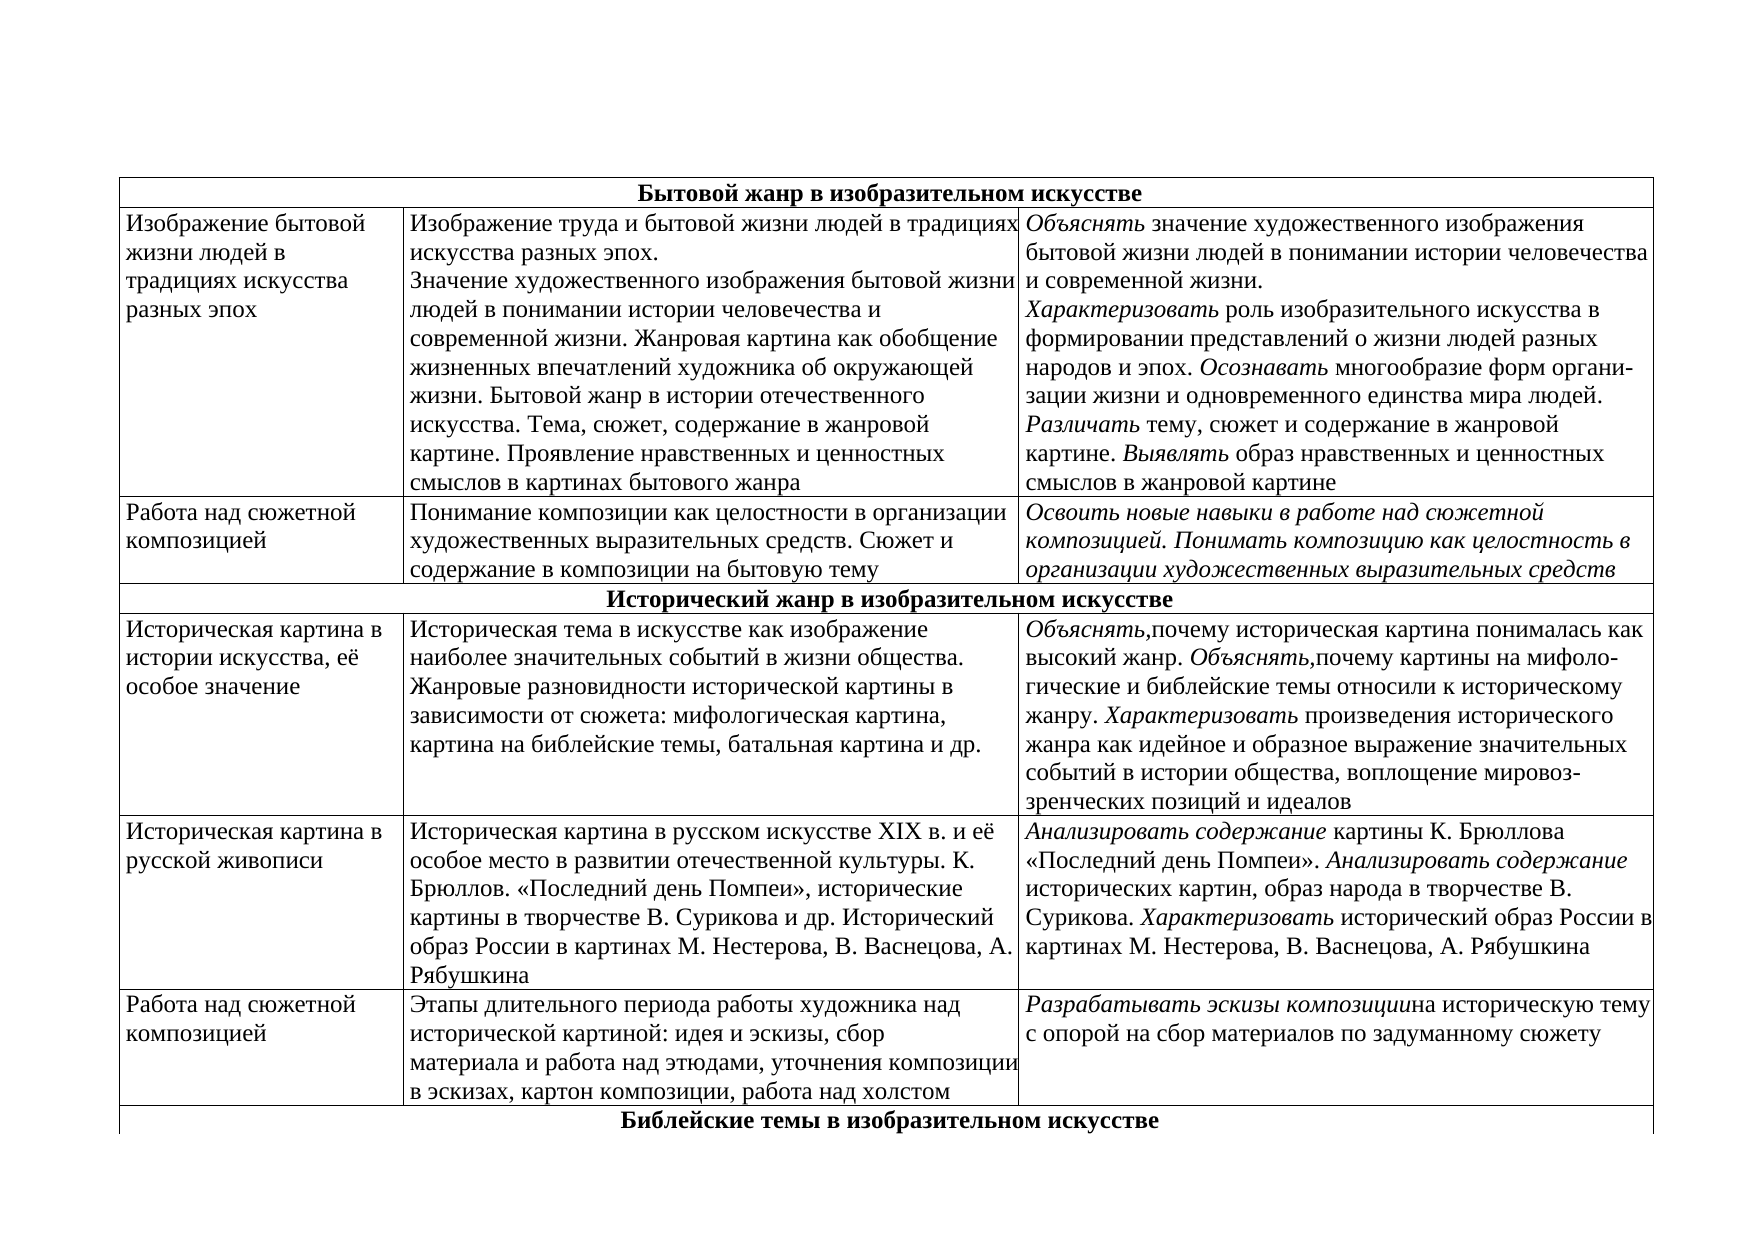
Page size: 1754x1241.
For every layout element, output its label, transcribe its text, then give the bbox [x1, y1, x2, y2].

table_cell Изображение бытовой жизни людей в традициях искусства разных эпох [120, 208, 403, 496]
table_cell Работа над сюжетной композицией [120, 497, 403, 583]
table_cell Работа над сюжетной композицией [120, 990, 403, 1104]
table_cell Исторический жанр в изобразительном искусстве [120, 584, 1653, 613]
table_cell Бытовой жанр в изобразительном искусстве [120, 178, 1653, 207]
table_cell Понимание композиции как целостности в организации художественных выразительных средств. Сюжет и содержание в композиции на бытовую тему [404, 497, 1018, 583]
table_cell Библейские темы в изобразительном искусстве [120, 1106, 1653, 1134]
table_cell Объяснять,почему историческая картина понималась как высокий жанр. Объяснять,почему картины на мифологические и библейские темы относили к историческому жанру. Характеризовать произведения исторического жанра как идейное и образное выражение значительных событий в истории общества, воплощение мировоззренческих позиций и идеалов [1019, 614, 1653, 815]
table_cell Этапы длительного периода работы художника над исторической картиной: идея и эскизы, сбор материала и работа над этюдами, уточнения композиции в эскизах, картон композиции, работа над холстом [404, 990, 1018, 1104]
table_cell Освоить новые навыки в работе над сюжетной композицией. Понимать композицию как целостность в организации художественных выразительных средств [1019, 497, 1653, 583]
table_cell Разрабатывать эскизы композициина историческую тему с опорой на сбор материалов по задуманному сюжету [1019, 990, 1653, 1104]
table_cell Изображение труда и бытовой жизни людей в традициях искусства разных эпох. Значение художественного изображения бытовой жизни людей в понимании истории человечества и современной жизни. Жанровая картина как обобщение жизненных впечатлений художника об окружающей жизни. Бытовой жанр в истории отечественного искусства. Тема, сюжет, содержание в жанровой картине. Проявление нравственных и ценностных смыслов в картинах бытового жанра [404, 208, 1018, 496]
table_cell Историческая тема в искусстве как изображение наиболее значительных событий в жизни общества. Жанровые разновидности исторической картины в зависимости от сюжета: мифологическая картина, картина на библейские темы, батальная картина и др. [404, 614, 1018, 815]
table_cell Историческая картина в истории искусства, её особое значение [120, 614, 403, 815]
table_cell Объяснять значение художественного изображения бытовой жизни людей в понимании истории человечества и современной жизни. Характеризовать роль изобразительного искусства в формировании представлений о жизни людей разных народов и эпох. Осознавать многообразие форм организации жизни и одновременного единства мира людей. Различать тему, сюжет и содержание в жанровой картине. Выявлять образ нравственных и ценностных смыслов в жанровой картине [1019, 208, 1653, 496]
table_cell Историческая картина в русской живописи [120, 816, 403, 988]
table_cell Историческая картина в русском искусстве XIX в. и её особое место в развитии отечественной культуры. К. Брюллов. «Последний день Помпеи», исторические картины в творчестве В. Сурикова и др. Исторический образ России в картинах М. Нестерова, В. Васнецова, А. Рябушкина [404, 816, 1018, 988]
table_cell Анализировать содержание картины К. Брюллова «Последний день Помпеи». Анализировать содержание исторических картин, образ народа в творчестве В. Сурикова. Характеризовать исторический образ России в картинах М. Нестерова, В. Васнецова, А. Рябушкина [1019, 816, 1653, 988]
